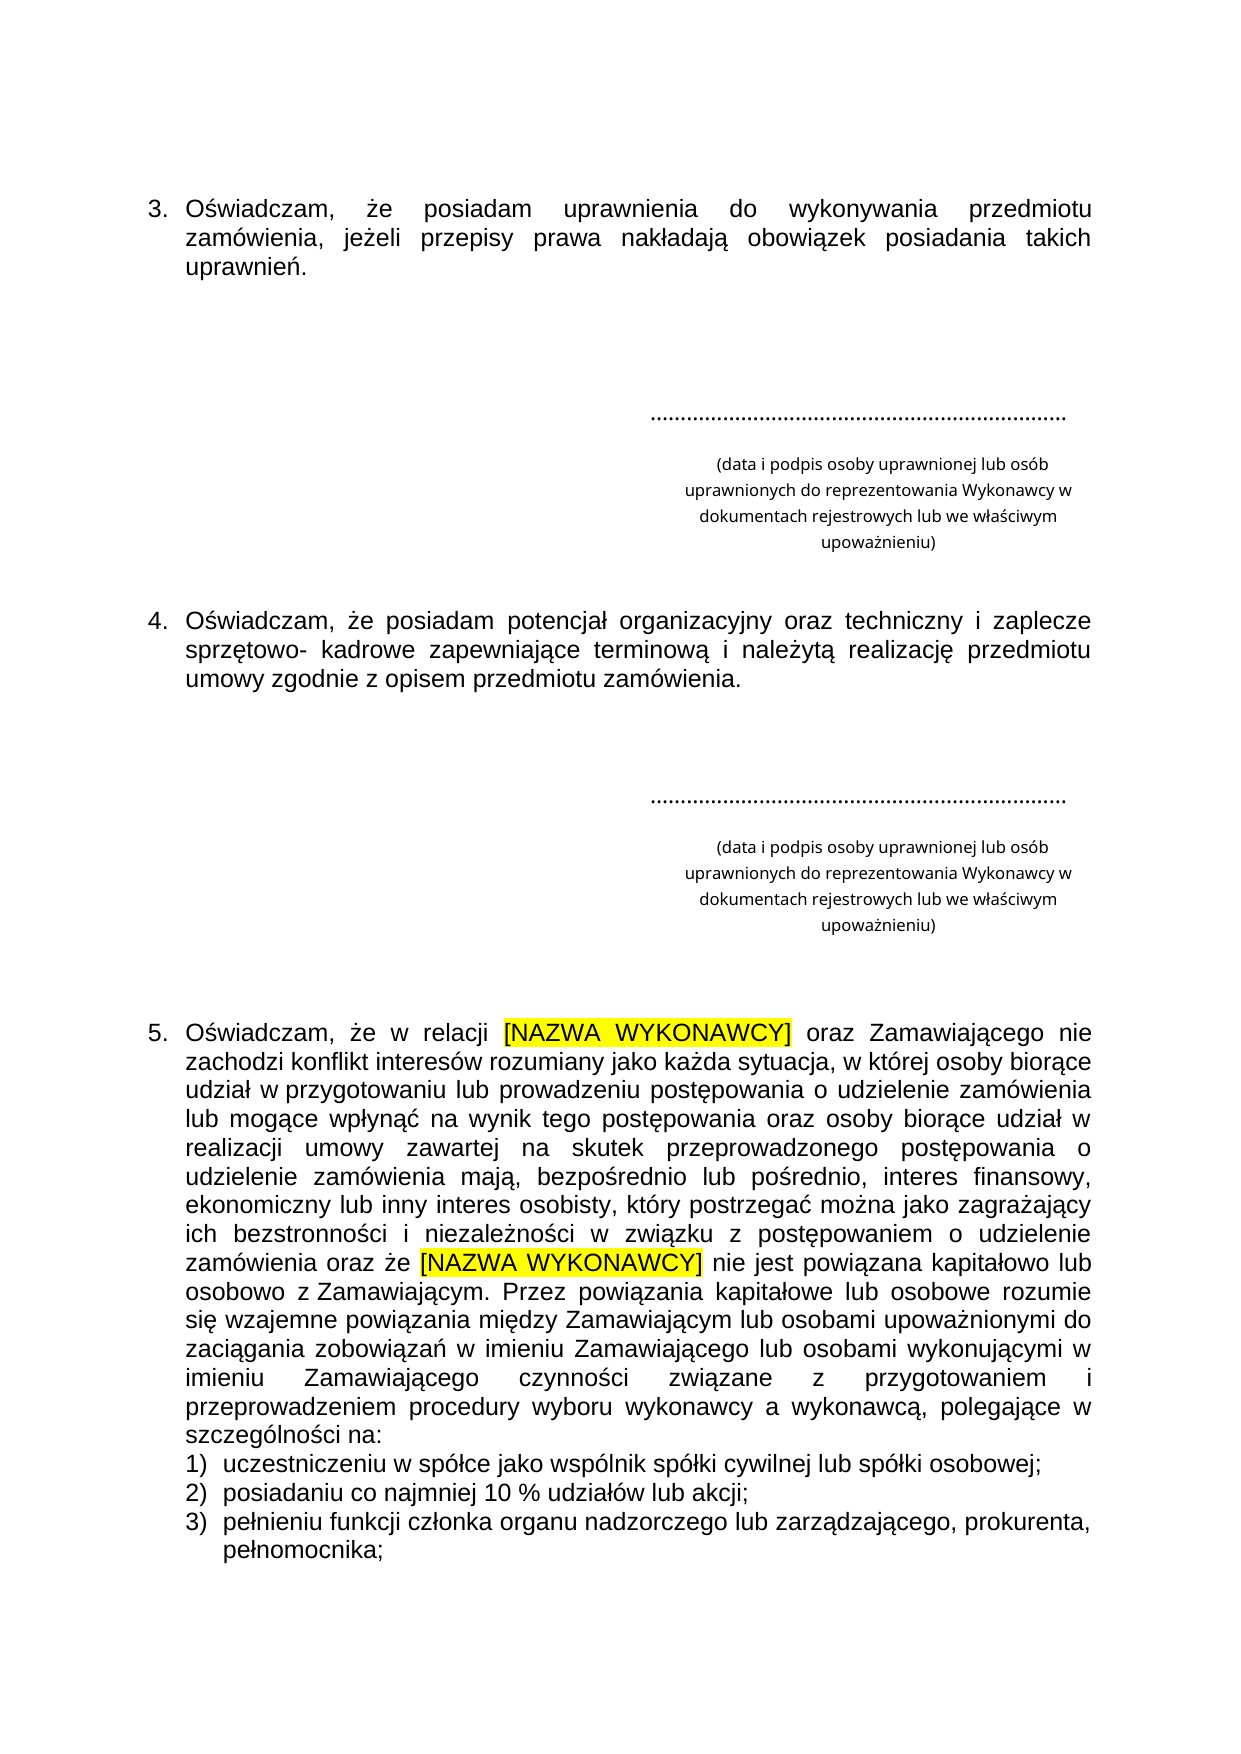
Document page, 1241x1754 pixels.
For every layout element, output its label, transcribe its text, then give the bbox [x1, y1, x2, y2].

text …………………………………………………………… [650, 396, 1093, 427]
list posiadaniu co najmniej 10 % udziałów lub akcji; [185, 1478, 1093, 1507]
list uczestniczeniu w spółce jako wspólnik spółki cywilnej lub spółki osobowej; [185, 1449, 1093, 1478]
list pełnieniu funkcji członka organu nadzorczego lub zarządzającego, prokurenta, pełnomocnika; [185, 1507, 1093, 1564]
text (data i podpis osoby uprawnionej lub osób uprawnionych do reprezentowania Wykonawcy w dokumentach rejestrowych lub we właściwym upoważnieniu) [664, 836, 1093, 936]
text …………………………………………………………… [650, 779, 1093, 810]
list Oświadczam, że posiadam uprawnienia do wykonywania przedmiotu zamówienia, jeżeli przepisy prawa nakładają obowiązek posiadania takich uprawnień. [148, 194, 1093, 281]
text (data i podpis osoby uprawnionej lub osób uprawnionych do reprezentowania Wykonawcy w dokumentach rejestrowych lub we właściwym upoważnieniu) [664, 452, 1093, 553]
list Oświadczam, że posiadam potencjał organizacyjny oraz techniczny i zaplecze sprzętowo- kadrowe zapewniające terminową i należytą realizację przedmiotu umowy zgodnie z opisem przedmiotu zamówienia. [148, 606, 1093, 692]
list Oświadczam, że w relacji [NAZWA WYKONAWCY] oraz Zamawiającego nie zachodzi konflikt interesów rozumiany jako każda sytuacja, w której osoby biorące udział w przygotowaniu lub prowadzeniu postępowania o udzielenie zamówienia lub mogące wpłynąć na wynik tego postępowania oraz osoby biorące udział w realizacji umowy zawartej na skutek przeprowadzonego postępowania o udzielenie zamówienia mają, bezpośrednio lub pośrednio, interes finansowy, ekonomiczny lub inny interes osobisty, który postrzegać można jako zagrażający ich bezstronności i niezależności w związku z postępowaniem o udzielenie zamówienia oraz że [NAZWA WYKONAWCY] nie jest powiązana kapitałowo lub osobowo z Zamawiającym. Przez powiązania kapitałowe lub osobowe rozumie się wzajemne powiązania między Zamawiającym lub osobami upoważnionymi do zaciągania zobowiązań w imieniu Zamawiającego lub osobami wykonującymi w imieniu Zamawiającego czynności związane z przygotowaniem i przeprowadzeniem procedury wyboru wykonawcy a wykonawcą, polegające w szczególności na: [148, 1018, 1093, 1449]
